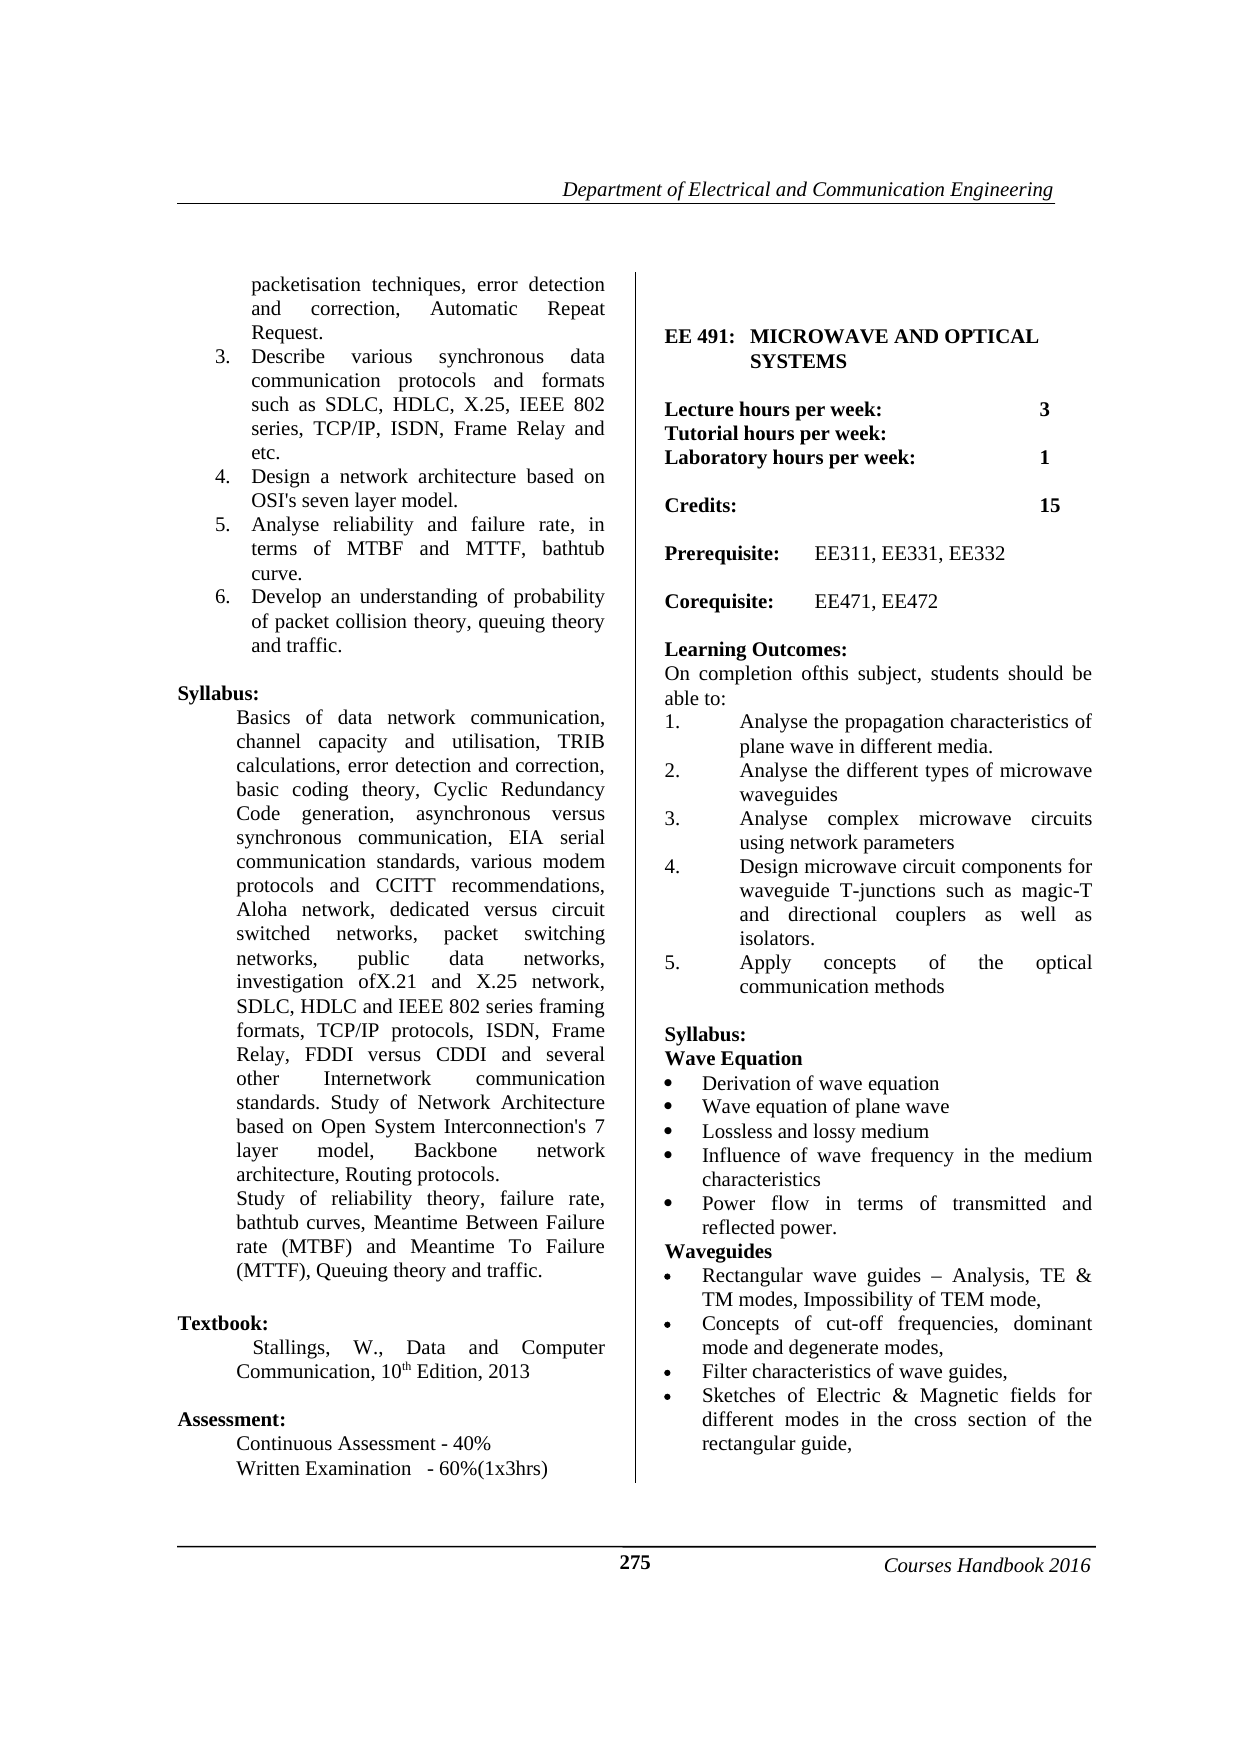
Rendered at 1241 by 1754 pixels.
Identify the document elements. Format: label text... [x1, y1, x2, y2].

text Credits: 15 [664, 493, 1092, 517]
text Wave Equation [664, 1046, 1092, 1070]
text Corequisite: EE471, EE472 [664, 589, 1092, 613]
text Continuous Assessment - 40% [236, 1431, 605, 1455]
text Assessment: [177, 1407, 605, 1431]
text 2. Analyse the different types of microwave waveguides [664, 758, 1092, 806]
text Syllabus: [664, 1022, 1092, 1046]
text Tutorial hours per week: [664, 421, 1092, 445]
text SYSTEMS [664, 348, 1092, 373]
list Wave equation of plane wave [664, 1094, 1092, 1118]
text Laboratory hours per week: 1 [664, 445, 1092, 469]
text Written Examination - 60%(1x3hrs) [236, 1455, 605, 1479]
text Basics of data network communication, channel capacity and utilisation, TRIB calculations, error detection and correction, basic coding theory, Cyclic Redundancy Code generation, asynchronous versus synchronous communication, EIA serial communication standards, various modem protocols and CCITT recommendations, Aloha network, dedicated versus circuit switched networks, packet switching networks, public data networks, investigation ofX.21 and X.25 network, SDLC, HDLC and IEEE 802 series framing formats, TCP/IP protocols, ISDN, Frame Relay, FDDI versus CDDI and several other Internetwork communication standards. Study of Network Architecture based on Open System Interconnection's 7 layer model, Backbone network architecture, Routing protocols. [236, 705, 605, 1186]
list Lossless and lossy medium [664, 1118, 1092, 1143]
text Prerequisite: EE311, EE331, EE332 [664, 541, 1092, 565]
text 4. Design microwave circuit components for waveguide T-junctions such as magic-T and directional couplers as well as isolators. [664, 854, 1092, 950]
text EE 491: MICROWAVE AND OPTICAL [664, 324, 1092, 348]
list Rectangular wave guides – Analysis, TE & TM modes, Impossibility of TEM mode, [664, 1263, 1092, 1311]
list Power flow in terms of transmitted and reflected power. [664, 1191, 1092, 1239]
list Describe various synchronous data communication protocols and formats such as SDLC, HDLC, X.25, IEEE 802 series, TCP/IP, ISDN, Frame Relay and etc. [215, 344, 605, 464]
text Study of reliability theory, failure rate, bathtub curves, Meantime Between Failure rate (MTBF) and Meantime To Failure (MTTF), Queuing theory and traffic. [236, 1186, 605, 1282]
list Filter characteristics of wave guides, [664, 1359, 1092, 1383]
list Design a network architecture based on OSI's seven layer model. [215, 464, 605, 512]
list Develop an understanding of probability of packet collision theory, queuing theory and traffic. [215, 584, 605, 657]
list Derivation of wave equation [664, 1070, 1092, 1094]
text Lecture hours per week: 3 [664, 397, 1092, 421]
list Influence of wave frequency in the medium characteristics [664, 1143, 1092, 1191]
list Concepts of cut-off frequencies, dominant mode and degenerate modes, [664, 1311, 1092, 1359]
text Textbook: [177, 1311, 605, 1335]
text On completion ofthis subject, students should be able to: [664, 661, 1092, 709]
list Sketches of Electric & Magnetic fields for different modes in the cross section of the rectangular guide, [664, 1383, 1092, 1455]
text Waveguides [664, 1239, 1092, 1263]
list Analyse reliability and failure rate, in terms of MTBF and MTTF, bathtub curve. [215, 512, 605, 584]
text Syllabus: [177, 681, 605, 705]
text 3. Analyse complex microwave circuits using network parameters [664, 806, 1092, 854]
text Learning Outcomes: [664, 637, 1092, 661]
text 1. Analyse the propagation characteristics of plane wave in different media. [664, 709, 1092, 758]
text 5. Apply concepts of the optical communication methods [664, 950, 1092, 998]
text Stallings, W., Data and Computer Communication, 10th Edition, 2013 [236, 1335, 605, 1383]
